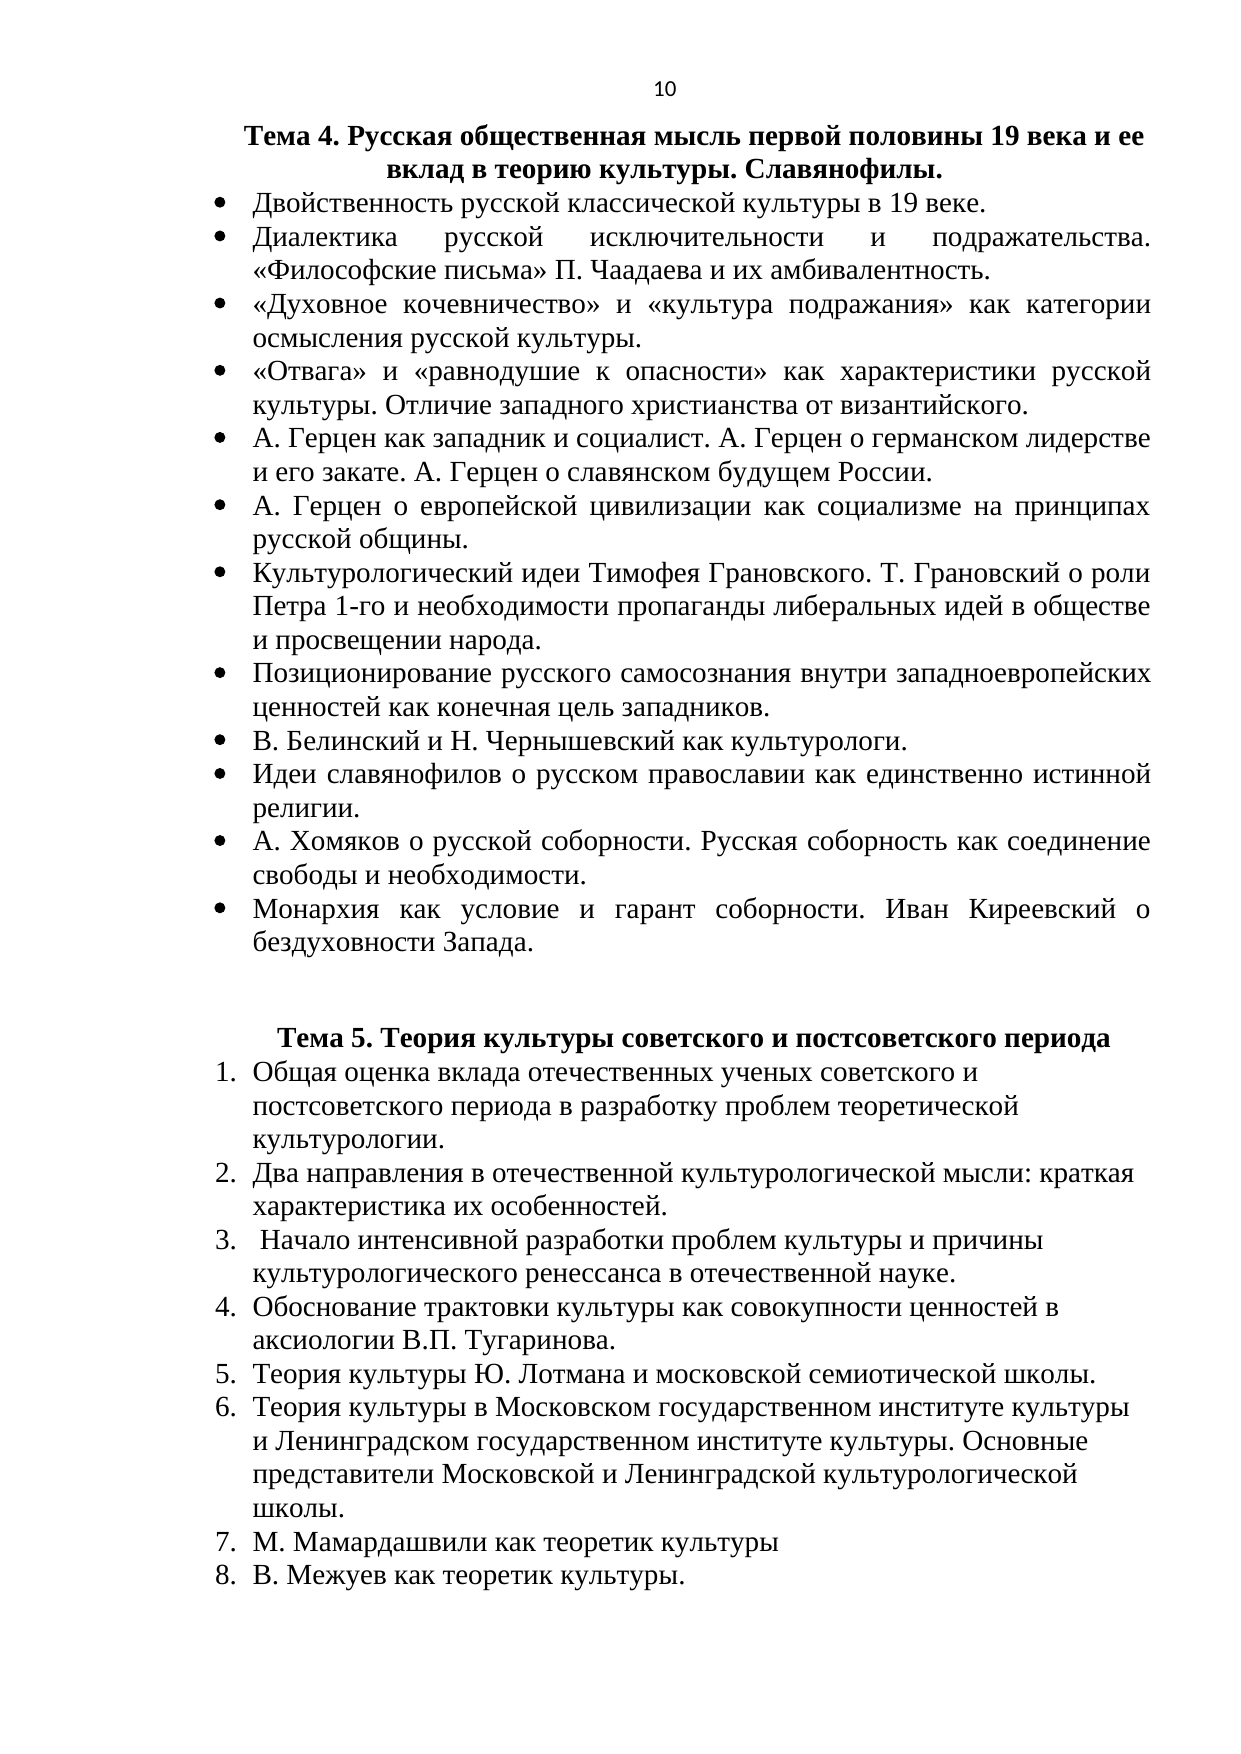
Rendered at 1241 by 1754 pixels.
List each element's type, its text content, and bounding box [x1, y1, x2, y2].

text Тема 4. Русская общественная мысль первой половины 19 века и ее вклад в теорию культуры. Славянофилы. [177, 118, 1152, 185]
list Диалектика русской исключительности и подражательства. «Философские письма» П. Чаадаева и их амбивалентность. [215, 219, 1152, 286]
list А. Хомяков о русской соборности. Русская соборность как соединение свободы и необходимости. [215, 823, 1152, 891]
list В. Межуев как теоретик культуры. [215, 1557, 1152, 1591]
list Идеи славянофилов о русском православии как единственно истинной религии. [215, 756, 1152, 823]
list В. Белинский и Н. Чернышевский как культурологи. [215, 723, 1152, 756]
text Тема 5. Теория культуры советского и постсоветского периода [177, 1021, 1152, 1054]
list Монархия как условие и гарант соборности. Иван Киреевский о бездуховности Запада. [215, 891, 1152, 958]
list «Отвага» и «равнодушие к опасности» как характеристики русской культуры. Отличие западного христианства от византийского. [215, 353, 1152, 420]
list А. Герцен о европейской цивилизации как социализме на принципах русской общины. [215, 488, 1152, 555]
list А. Герцен как западник и социалист. А. Герцен о германском лидерстве и его закате. А. Герцен о славянском будущем России. [215, 420, 1152, 488]
list Обоснование трактовки культуры как совокупности ценностей в аксиологии В.П. Тугаринова. [215, 1289, 1152, 1356]
list Теория культуры Ю. Лотмана и московской семиотической школы. [215, 1356, 1152, 1389]
list М. Мамардашвили как теоретик культуры [215, 1524, 1152, 1557]
list Общая оценка вклада отечественных ученых советского и постсоветского периода в разработку проблем теоретической культурологии. [215, 1054, 1152, 1155]
list «Духовное кочевничество» и «культура подражания» как категории осмысления русской культуры. [215, 286, 1152, 353]
list Теория культуры в Московском государственном институте культуры и Ленинградском государственном институте культуры. Основные представители Московской и Ленинградской культурологической школы. [215, 1389, 1152, 1524]
list Культурологический идеи Тимофея Грановского. Т. Грановский о роли Петра 1-го и необходимости пропаганды либеральных идей в обществе и просвещении народа. [215, 555, 1152, 656]
list Начало интенсивной разработки проблем культуры и причины культурологического ренессанса в отечественной науке. [215, 1222, 1152, 1289]
list Позиционирование русского самосознания внутри западноевропейских ценностей как конечная цель западников. [215, 656, 1152, 723]
list Двойственность русской классической культуры в 19 веке. [215, 185, 1152, 219]
list Два направления в отечественной культурологической мысли: краткая характеристика их особенностей. [215, 1155, 1152, 1222]
